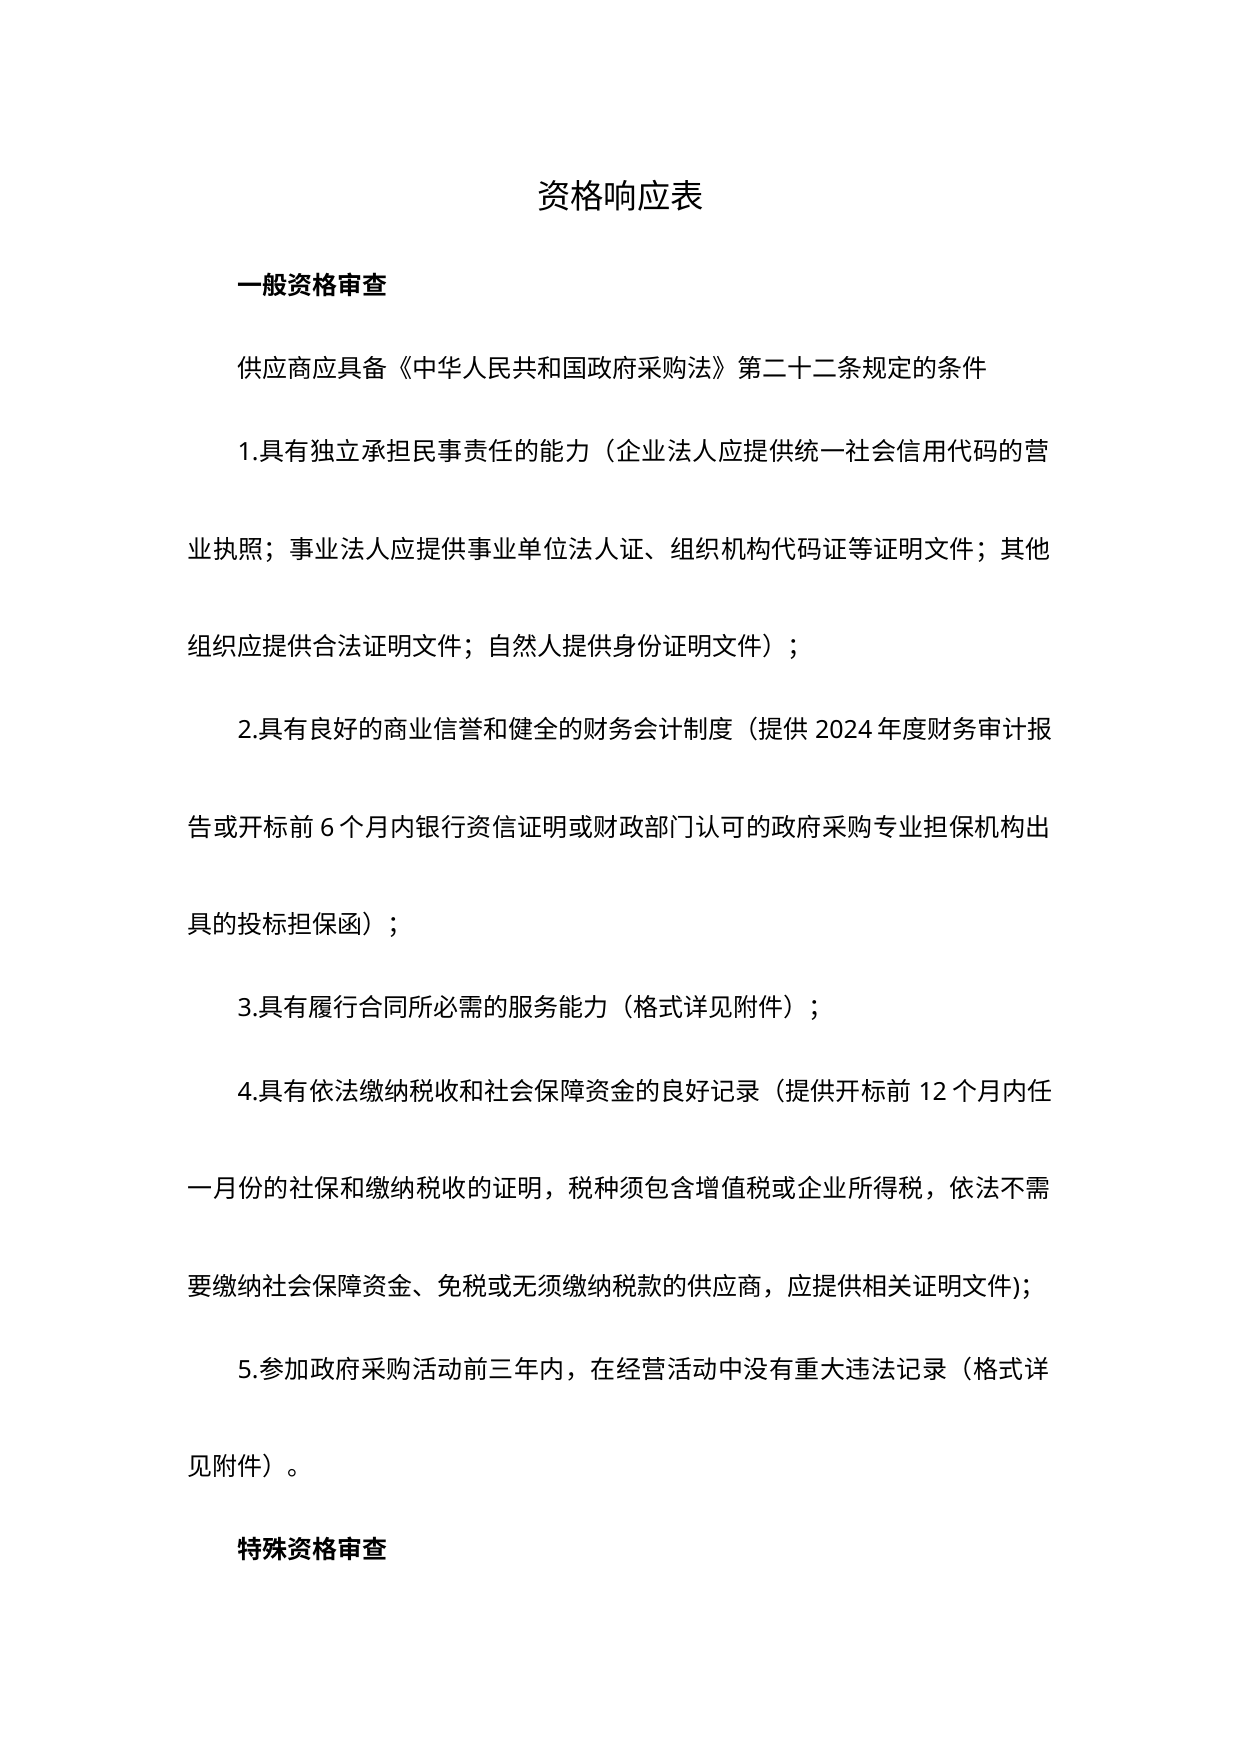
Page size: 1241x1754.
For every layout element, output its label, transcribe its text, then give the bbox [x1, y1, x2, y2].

text 资格响应表 [187, 162, 1053, 227]
text 特殊资格审查 [187, 1515, 1053, 1580]
text 3.具有履行合同所必需的服务能力（格式详见附件）； [187, 973, 1053, 1038]
text 2.具有良好的商业信誉和健全的财务会计制度（提供2024年度财务审计报告或开标前6个月内银行资信证明或财政部门认可的政府采购专业担保机构出具的投标担保函）； [187, 695, 1053, 955]
text 5.参加政府采购活动前三年内，在经营活动中没有重大违法记录（格式详见附件）。 [187, 1335, 1053, 1497]
text 一般资格审查 [187, 251, 1053, 316]
text 4.具有依法缴纳税收和社会保障资金的良好记录（提供开标前12个月内任一月份的社保和缴纳税收的证明，税种须包含增值税或企业所得税，依法不需要缴纳社会保障资金、免税或无须缴纳税款的供应商，应提供相关证明文件)； [187, 1057, 1053, 1317]
text 1.具有独立承担民事责任的能力（企业法人应提供统一社会信用代码的营业执照；事业法人应提供事业单位法人证、组织机构代码证等证明文件；其他组织应提供合法证明文件；自然人提供身份证明文件）； [187, 417, 1053, 677]
text 供应商应具备《中华人民共和国政府采购法》第二十二条规定的条件 [187, 334, 1053, 399]
